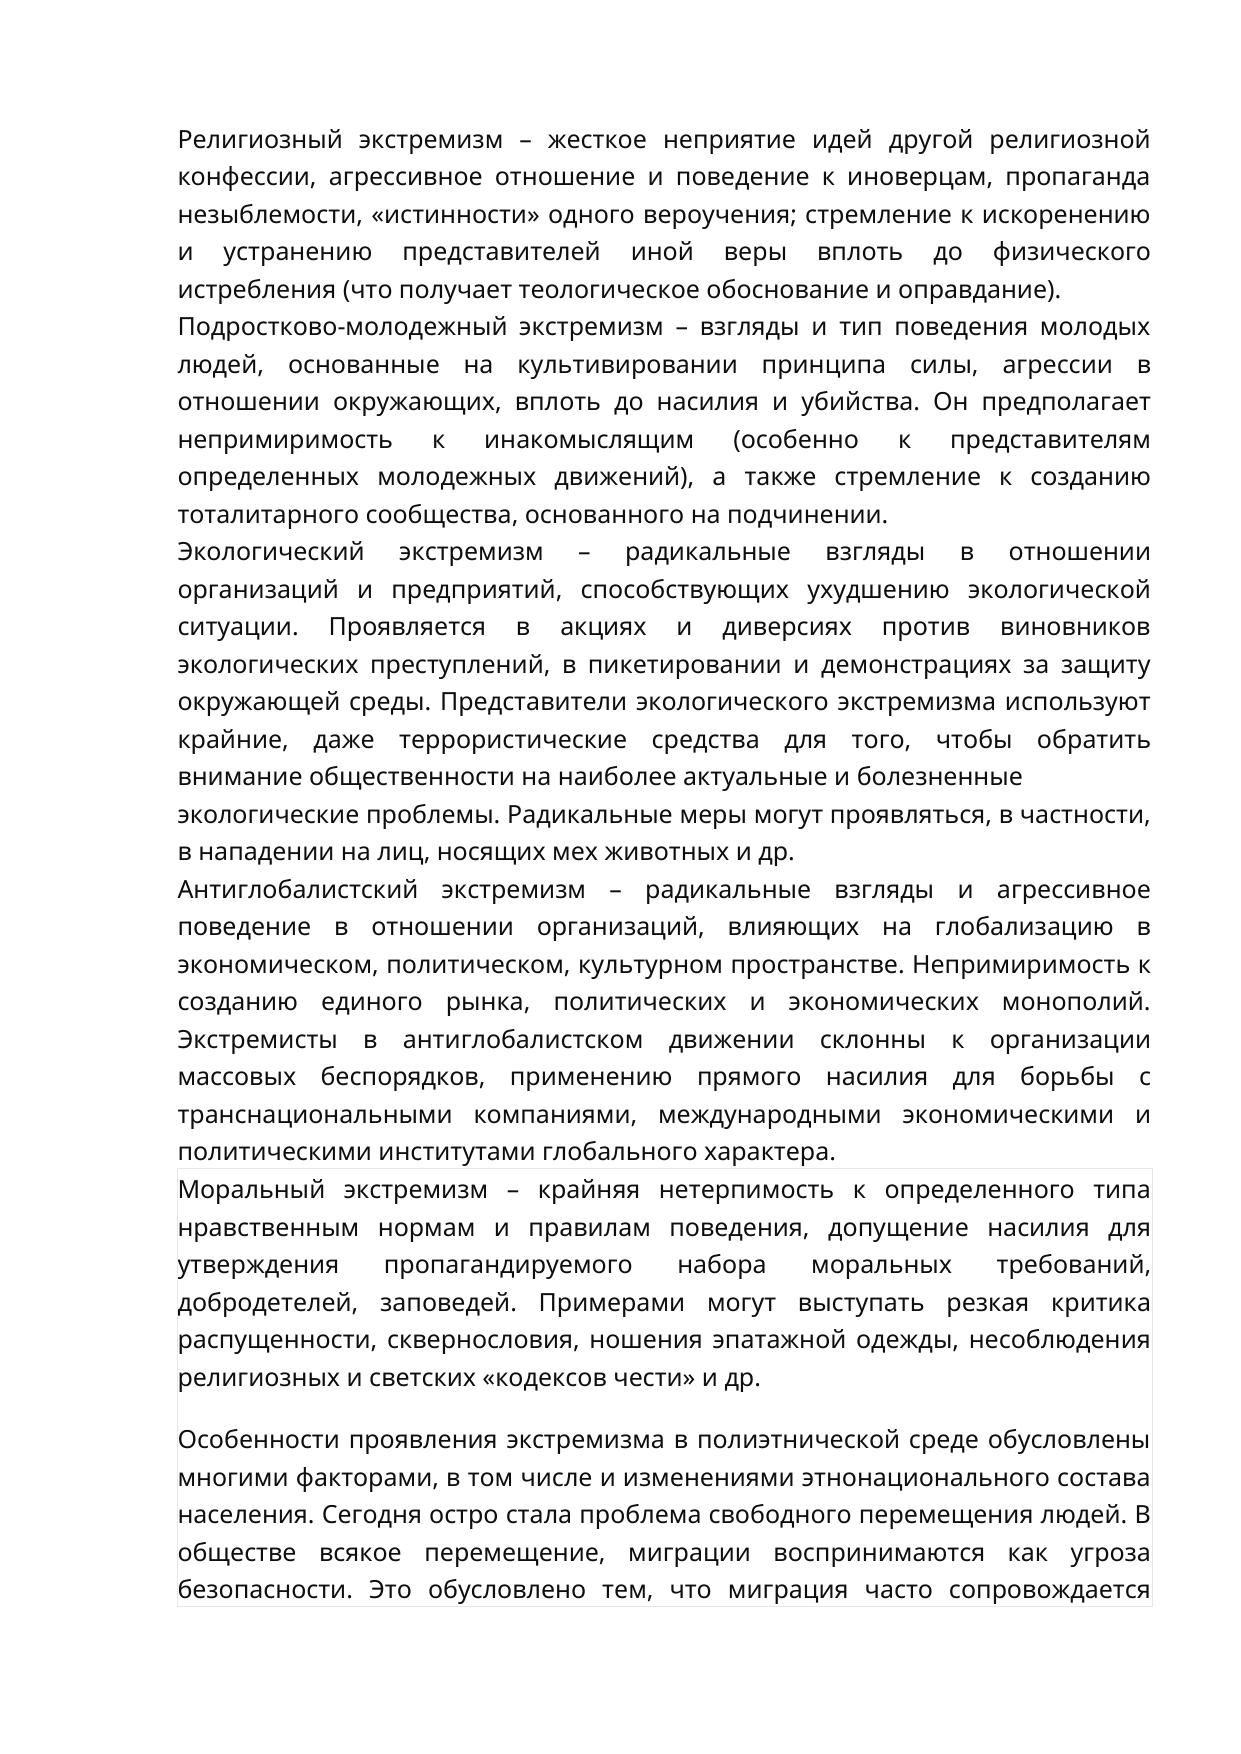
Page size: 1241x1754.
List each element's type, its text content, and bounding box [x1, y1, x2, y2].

text Экологический экстремизм – радикальные взгляды в отношении организаций и предприятий, способствующих ухудшению экологической ситуации. Проявляется в акциях и диверсиях против виновников экологических преступлений, в пикетировании и демонстрациях за защиту окружающей среды. Представители экологического экстремизма используют крайние, даже террористические средства для того, чтобы обратить внимание общественности на наиболее актуальные и болезненные [177, 531, 1152, 793]
text Антиглобалистский экстремизм – радикальные взгляды и агрессивное поведение в отношении организаций, влияющих на глобализацию в экономическом, политическом, культурном пространстве. Непримиримость к созданию единого рынка, политических и экономических монополий. Экстремисты в антиглобалистском движении склонны к организации массовых беспорядков, применению прямого насилия для борьбы с транснациональными компаниями, международными экономическими и политическими институтами глобального характера. [177, 868, 1152, 1168]
text экологические проблемы. Радикальные меры могут проявляться, в частности, в нападении на лиц, носящих мех животных и др. [177, 793, 1152, 868]
text Подростково-молодежный экстремизм – взгляды и тип поведения молодых людей, основанные на культивировании принципа силы, агрессии в отношении окружающих, вплоть до насилия и убийства. Он предполагает непримиримость к инакомыслящим (особенно к представителям определенных молодежных движений), а также стремление к созданию тоталитарного сообщества, основанного на подчинении. [177, 306, 1152, 531]
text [178, 1418, 1152, 1606]
text Моральный экстремизм – крайняя нетерпимость к определенного типа нравственным нормам и правилам поведения, допущение насилия для утверждения пропагандируемого набора моральных требований, добродетелей, заповедей. Примерами могут выступать резкая критика распущенности, сквернословия, ношения эпатажной одежды, несоблюдения религиозных и светских «кодексов чести» и др. [178, 1169, 1152, 1394]
text Религиозный экстремизм – жесткое неприятие идей другой религиозной конфессии, агрессивное отношение и поведение к иноверцам, пропаганда незыблемости, «истинности» одного вероучения; стремление к искоренению и устранению представителей иной веры вплоть до физического истребления (что получает теологическое обоснование и оправдание). [177, 118, 1152, 306]
